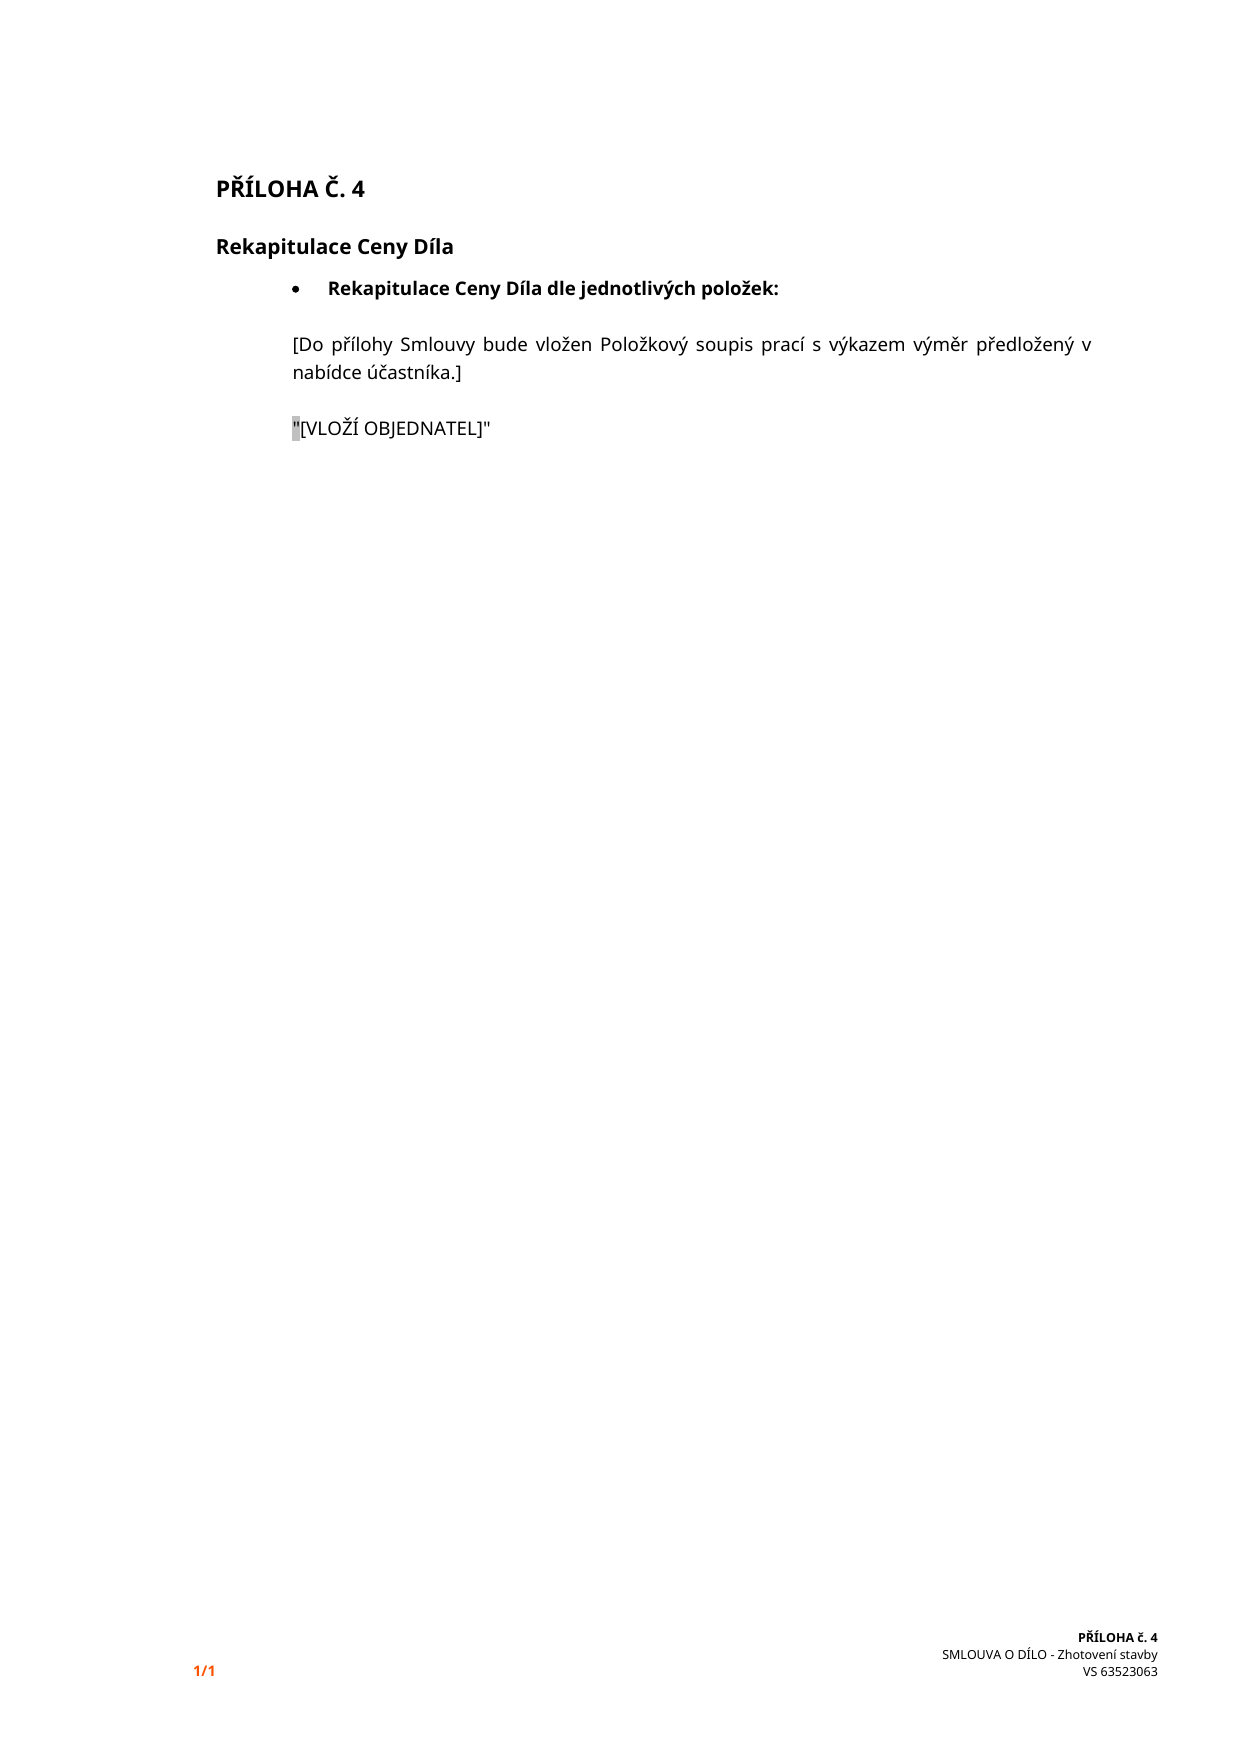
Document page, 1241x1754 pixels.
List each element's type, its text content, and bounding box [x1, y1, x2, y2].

text Příloha č. 4 [216, 172, 1093, 204]
text Rekapitulace Ceny Díla dle jednotlivých položek: [292, 276, 1093, 301]
text Rekapitulace Ceny Díla [216, 232, 1093, 260]
list [Do přílohy Smlouvy bude vložen Položkový soupis prací s výkazem výměr předložený v nabídce účastníka.] [292, 332, 1093, 385]
